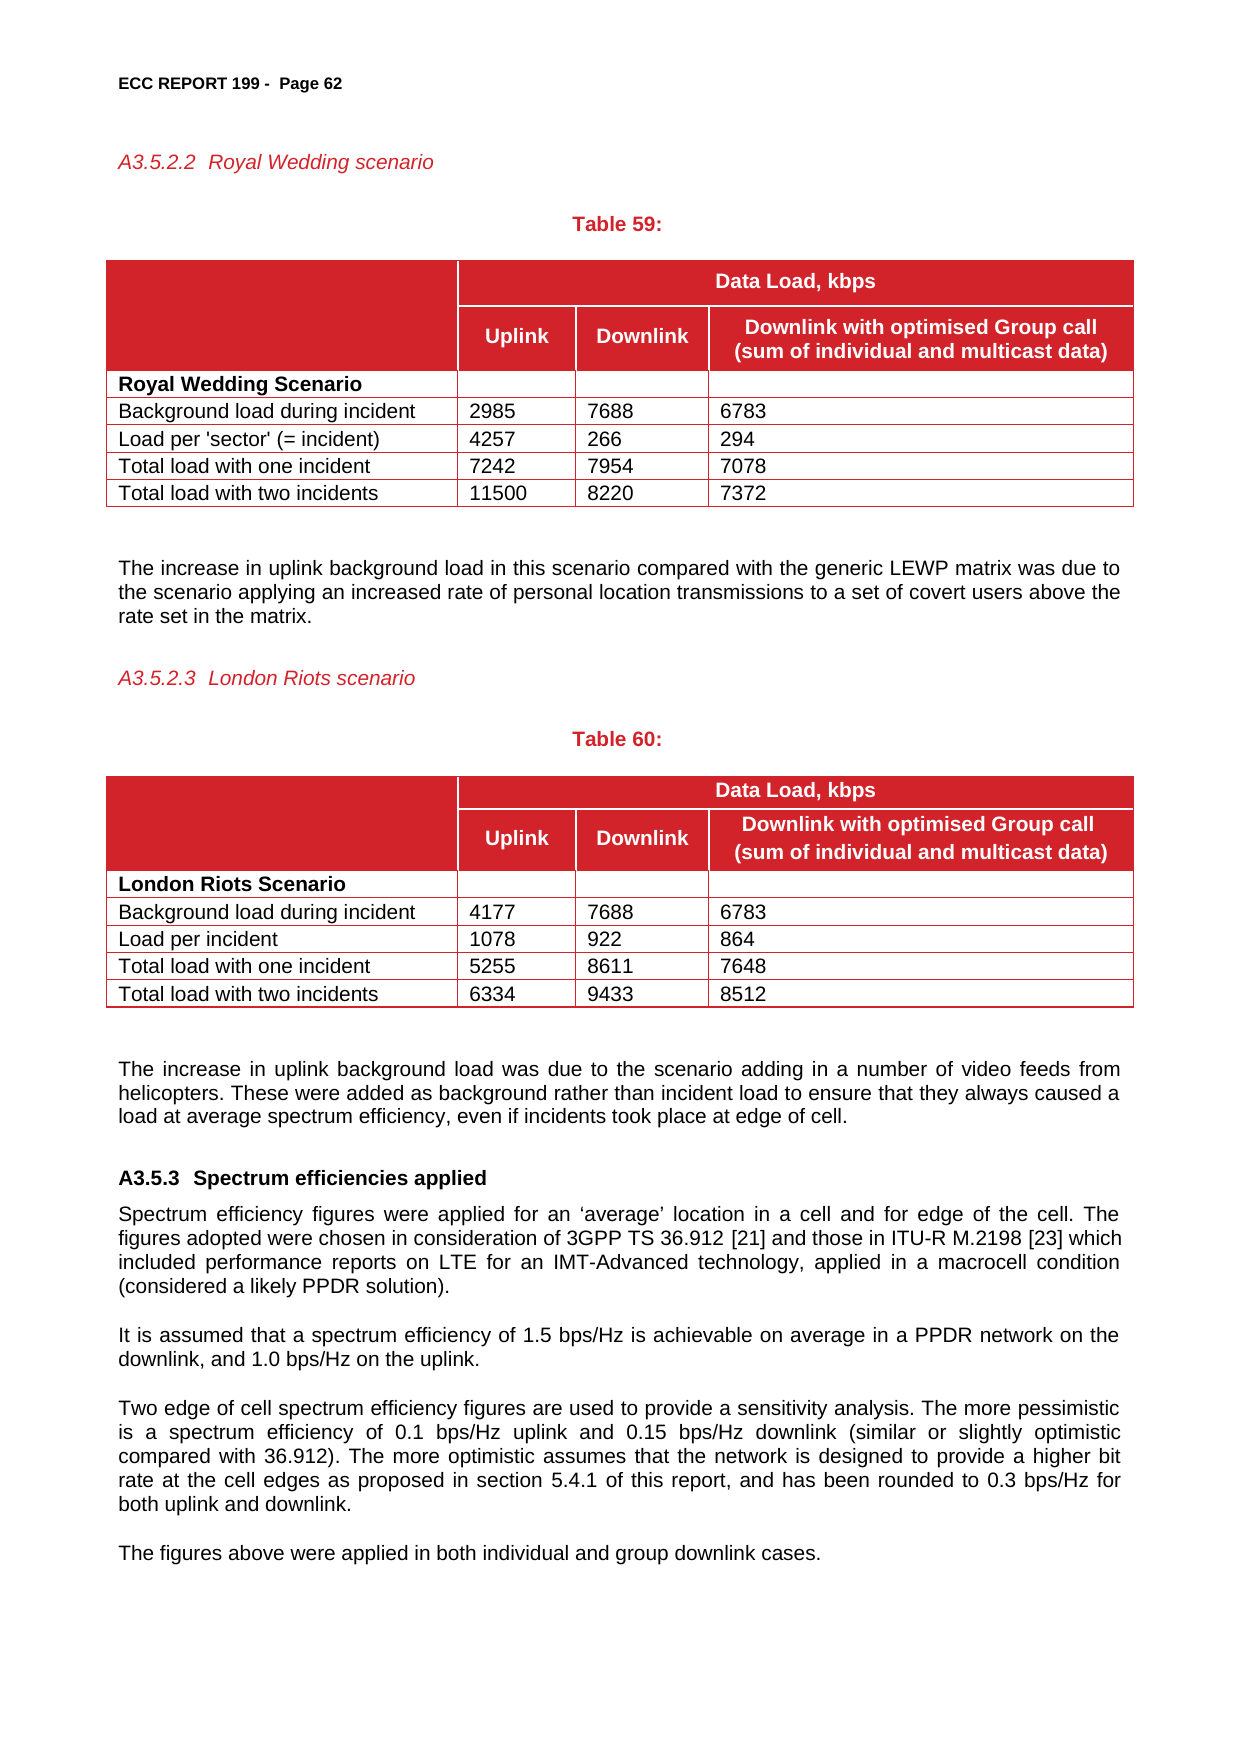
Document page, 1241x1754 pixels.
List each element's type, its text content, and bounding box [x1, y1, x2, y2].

table_cell 7242 [458, 453, 575, 479]
table_cell 6334 [458, 980, 575, 1006]
table_cell Load per incident [107, 926, 457, 952]
table_cell 6783 [709, 898, 1133, 924]
table_cell 7078 [709, 453, 1133, 479]
table_cell 8611 [576, 953, 708, 979]
table_cell Downlink with optimised Group call (sum of individual and multicast data) [710, 810, 1133, 870]
table_cell 6783 [709, 398, 1133, 424]
table_cell Total load with two incidents [107, 480, 457, 506]
subtitle Spectrum efficiencies applied [118, 1166, 1122, 1190]
text Spectrum efficiency figures were applied for an ‘average’ location in a cell and for edge of the cell. The figures adopted were chosen in consideration of 3GPP TS 36.912 [21] and those in ITU-R M.2198 [23] which included performance reports on LTE for an IMT-Advanced technology, applied in a macrocell condition (considered a likely PPDR solution). [118, 1202, 1122, 1298]
table_cell 7954 [576, 453, 708, 479]
table_header Data Load, kbps [459, 777, 1133, 808]
table_cell Background load during incident [107, 898, 457, 924]
table_cell Uplink [459, 307, 575, 370]
table_cell 7648 [709, 953, 1133, 979]
table_cell 864 [709, 926, 1133, 952]
table_cell 4257 [458, 425, 575, 452]
text Two edge of cell spectrum efficiency figures are used to provide a sensitivity analysis. The more pessimistic is a spectrum efficiency of 0.1 bps/Hz uplink and 0.15 bps/Hz downlink (similar or slightly optimistic compared with 36.912). The more optimistic assumes that the network is designed to provide a higher bit rate at the cell edges as proposed in section 5.4.1 of this report, and has been rounded to 0.3 bps/Hz for both uplink and downlink. [118, 1396, 1122, 1516]
text The increase in uplink background load in this scenario compared with the generic LEWP matrix was due to the scenario applying an increased rate of personal location transmissions to a set of covert users above the rate set in the matrix. [118, 556, 1122, 628]
table_cell Royal Wedding Scenario [107, 371, 457, 397]
table_cell 266 [576, 425, 708, 452]
table_cell 4177 [458, 898, 575, 924]
table_cell [458, 371, 575, 397]
table_cell [576, 371, 708, 397]
table_cell 8512 [709, 980, 1133, 1006]
table_cell [576, 871, 708, 897]
table_cell Total load with one incident [107, 453, 457, 479]
subtitle Royal Wedding scenario [118, 150, 1122, 174]
text The figures above were applied in both individual and group downlink cases. [118, 1541, 1122, 1565]
text It is assumed that a spectrum efficiency of 1.5 bps/Hz is achievable on average in a PPDR network on the downlink, and 1.0 bps/Hz on the uplink. [118, 1323, 1122, 1371]
table_cell Uplink [459, 810, 575, 870]
table_cell 294 [709, 425, 1133, 452]
table_cell [709, 871, 1133, 897]
table_cell Load per 'sector' (= incident) [107, 425, 457, 452]
table_cell 7372 [709, 480, 1133, 506]
table_cell Downlink with optimised Group call (sum of individual and multicast data) [710, 307, 1133, 370]
table_cell Downlink [577, 307, 708, 370]
table_cell 11500 [458, 480, 575, 506]
table_cell [458, 871, 575, 897]
table_cell Total load with one incident [107, 953, 457, 979]
subtitle London Riots scenario [118, 666, 1122, 689]
table_cell 7688 [576, 398, 708, 424]
table_header [107, 777, 457, 870]
table_cell 2985 [458, 398, 575, 424]
table_header Data Load, kbps [459, 261, 1133, 305]
table_cell [709, 371, 1133, 397]
text The increase in uplink background load was due to the scenario adding in a number of video feeds from helicopters. These were added as background rather than incident load to ensure that they always caused a load at average spectrum efficiency, even if incidents took place at edge of cell. [118, 1056, 1122, 1128]
table_cell 1078 [458, 926, 575, 952]
table_cell 8220 [576, 480, 708, 506]
table_cell London Riots Scenario [107, 871, 457, 897]
table_cell Total load with two incidents [107, 980, 457, 1006]
table_cell 9433 [576, 980, 708, 1006]
table_cell Background load during incident [107, 398, 457, 424]
table_cell 922 [576, 926, 708, 952]
table_cell 7688 [576, 898, 708, 924]
table_cell Downlink [577, 810, 708, 870]
table_header [107, 261, 457, 370]
table_cell 5255 [458, 953, 575, 979]
